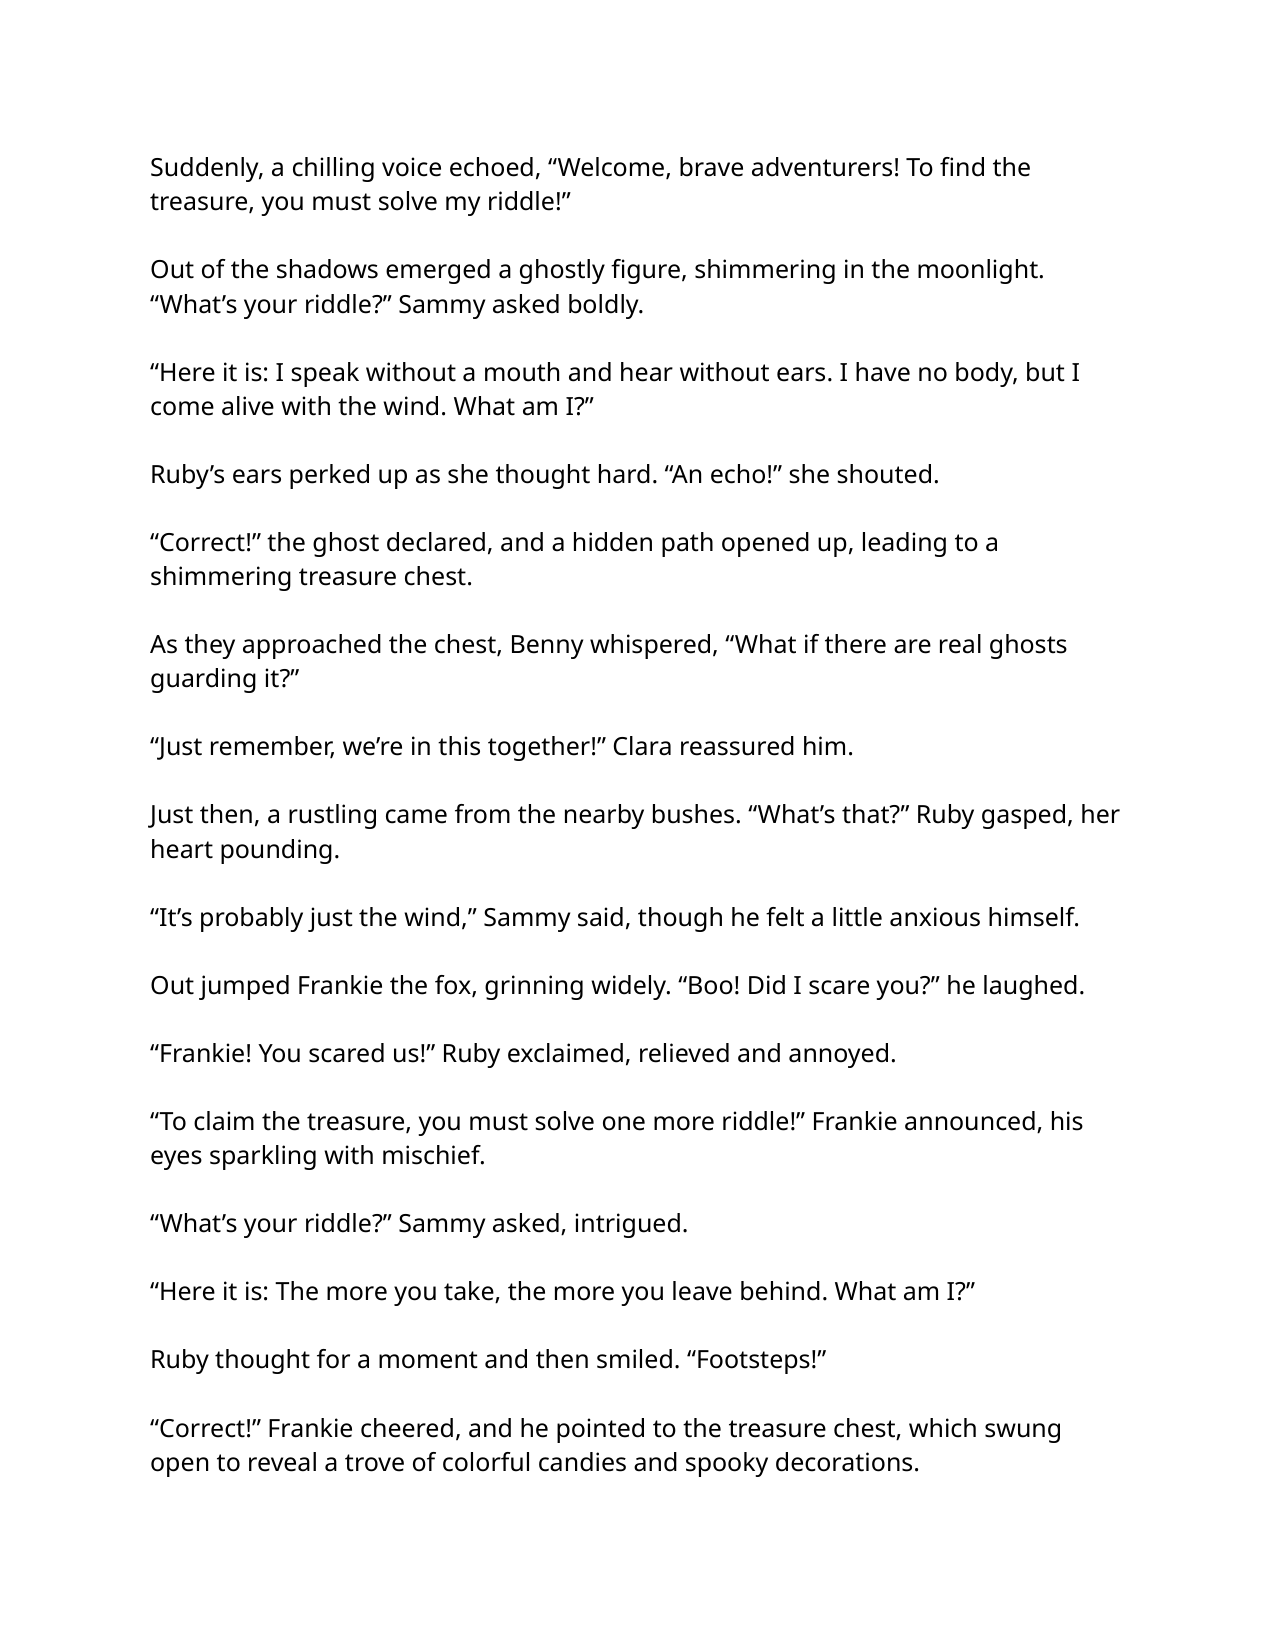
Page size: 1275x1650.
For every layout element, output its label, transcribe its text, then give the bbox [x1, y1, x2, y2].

text “Correct!” the ghost declared, and a hidden path opened up, leading to a shimmering treasure chest. [150, 525, 1125, 593]
text “Here it is: I speak without a mouth and hear without ears. I have no body, but I come alive with the wind. What am I?” [150, 354, 1125, 422]
text “Just remember, we’re in this together!” Clara reassured him. [150, 729, 1125, 763]
text Ruby’s ears perked up as she thought hard. “An echo!” she shouted. [150, 457, 1125, 491]
text Suddenly, a chilling voice echoed, “Welcome, brave adventurers! To find the treasure, you must solve my riddle!” [150, 150, 1125, 218]
text “Here it is: The more you take, the more you leave behind. What am I?” [150, 1274, 1125, 1308]
text Ruby thought for a moment and then smiled. “Footsteps!” [150, 1342, 1125, 1376]
text Out jumped Frankie the fox, grinning widely. “Boo! Did I scare you?” he laughed. [150, 967, 1125, 1002]
text Out of the shadows emerged a ghostly figure, shimmering in the moonlight. “What’s your riddle?” Sammy asked boldly. [150, 252, 1125, 320]
text “Frankie! You scared us!” Ruby exclaimed, relieved and annoyed. [150, 1036, 1125, 1070]
text Just then, a rustling came from the nearby bushes. “What’s that?” Ruby gasped, her heart pounding. [150, 797, 1125, 865]
text “Correct!” Frankie cheered, and he pointed to the treasure chest, which swung open to reveal a trove of colorful candies and spooky decorations. [150, 1410, 1125, 1478]
text “To claim the treasure, you must solve one more riddle!” Frankie announced, his eyes sparkling with mischief. [150, 1104, 1125, 1172]
text “It’s probably just the wind,” Sammy said, though he felt a little anxious himself. [150, 899, 1125, 933]
text “What’s your riddle?” Sammy asked, intrigued. [150, 1206, 1125, 1240]
text As they approached the chest, Benny whispered, “What if there are real ghosts guarding it?” [150, 627, 1125, 695]
